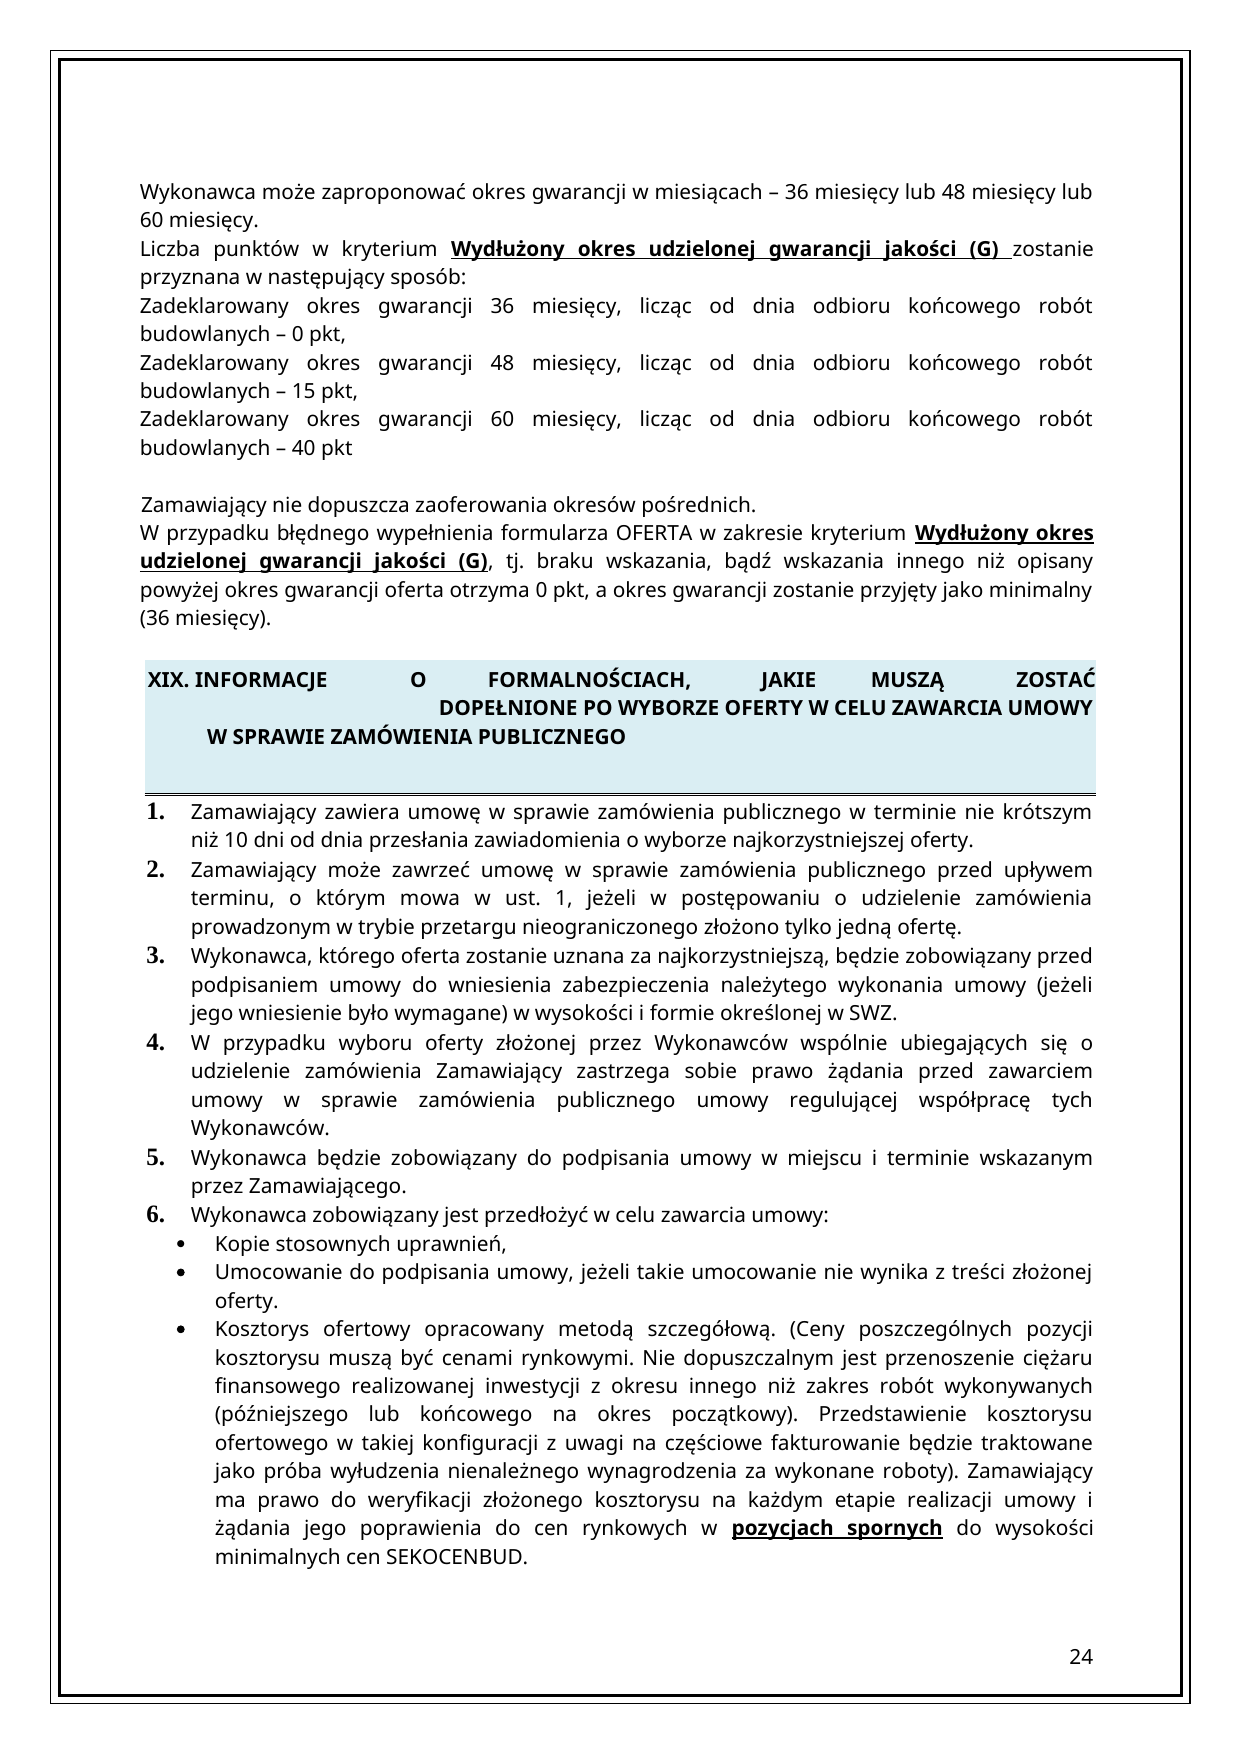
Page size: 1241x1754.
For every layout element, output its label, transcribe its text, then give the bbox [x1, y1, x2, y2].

list Zamawiający może zawrzeć umowę w sprawie zamówienia publicznego przed upływem terminu, o którym mowa w ust. 1, jeżeli w postępowaniu o udzielenie zamówienia prowadzonym w trybie przetargu nieograniczonego złożono tylko jedną ofertę. [146, 854, 1094, 940]
list Umocowanie do podpisania umowy, jeżeli takie umocowanie nie wynika z treści złożonej oferty. [177, 1257, 1094, 1314]
list Zamawiający zawiera umowę w sprawie zamówienia publicznego w terminie nie krótszym niż 10 dni od dnia przesłania zawiadomienia o wyborze najkorzystniejszej oferty. [146, 796, 1094, 854]
table_header XIX. INFORMACJE O FORMALNOŚCIACH, JAKIE MUSZĄ ZOSTAĆ DOPEŁNIONE PO WYBORZE OFERTY W CELU ZAWARCIA UMOWY W SPRAWIE ZAMÓWIENIA PUBLICZNEGO [145, 660, 1096, 793]
text Zadeklarowany okres gwarancji 48 miesięcy, licząc od dnia odbioru końcowego robót budowlanych – 15 pkt, [139, 348, 1094, 404]
list Wykonawca będzie zobowiązany do podpisania umowy w miejscu i terminie wskazanym przez Zamawiającego. [146, 1142, 1094, 1199]
list Wykonawca zobowiązany jest przedłożyć w celu zawarcia umowy: [146, 1199, 1094, 1229]
text Zadeklarowany okres gwarancji 60 miesięcy, licząc od dnia odbioru końcowego robót budowlanych – 40 pkt [139, 404, 1094, 461]
list Kosztorys ofertowy opracowany metodą szczegółową. (Ceny poszczególnych pozycji kosztorysu muszą być cenami rynkowymi. Nie dopuszczalnym jest przenoszenie ciężaru finansowego realizowanej inwestycji z okresu innego niż zakres robót wykonywanych (późniejszego lub końcowego na okres początkowy). Przedstawienie kosztorysu ofertowego w takiej konfiguracji z uwagi na częściowe fakturowanie będzie traktowane jako próba wyłudzenia nienależnego wynagrodzenia za wykonane roboty). Zamawiający ma prawo do weryfikacji złożonego kosztorysu na każdym etapie realizacji umowy i żądania jego poprawienia do cen rynkowych w pozycjach spornych do wysokości minimalnych cen SEKOCENBUD. [177, 1314, 1094, 1570]
list Kopie stosownych uprawnień, [177, 1229, 1094, 1257]
text W przypadku błędnego wypełnienia formularza OFERTA w zakresie kryterium Wydłużony okres udzielonej gwarancji jakości (G), tj. braku wskazania, bądź wskazania innego niż opisany powyżej okres gwarancji oferta otrzyma 0 pkt, a okres gwarancji zostanie przyjęty jako minimalny (36 miesięcy). [139, 518, 1094, 632]
list W przypadku wyboru oferty złożonej przez Wykonawców wspólnie ubiegających się o udzielenie zamówienia Zamawiający zastrzega sobie prawo żądania przed zawarciem umowy w sprawie zamówienia publicznego umowy regulującej współpracę tych Wykonawców. [146, 1027, 1094, 1142]
text Zamawiający nie dopuszcza zaoferowania okresów pośrednich. [141, 490, 1094, 518]
text Zadeklarowany okres gwarancji 36 miesięcy, licząc od dnia odbioru końcowego robót budowlanych – 0 pkt, [139, 291, 1094, 348]
text Liczba punktów w kryterium Wydłużony okres udzielonej gwarancji jakości (G) zostanie przyznana w następujący sposób: [139, 234, 1094, 291]
text Wykonawca może zaproponować okres gwarancji w miesiącach – 36 miesięcy lub 48 miesięcy lub 60 miesięcy. [139, 177, 1094, 234]
list Wykonawca, którego oferta zostanie uznana za najkorzystniejszą, będzie zobowiązany przed podpisaniem umowy do wniesienia zabezpieczenia należytego wykonania umowy (jeżeli jego wniesienie było wymagane) w wysokości i formie określonej w SWZ. [146, 940, 1094, 1027]
